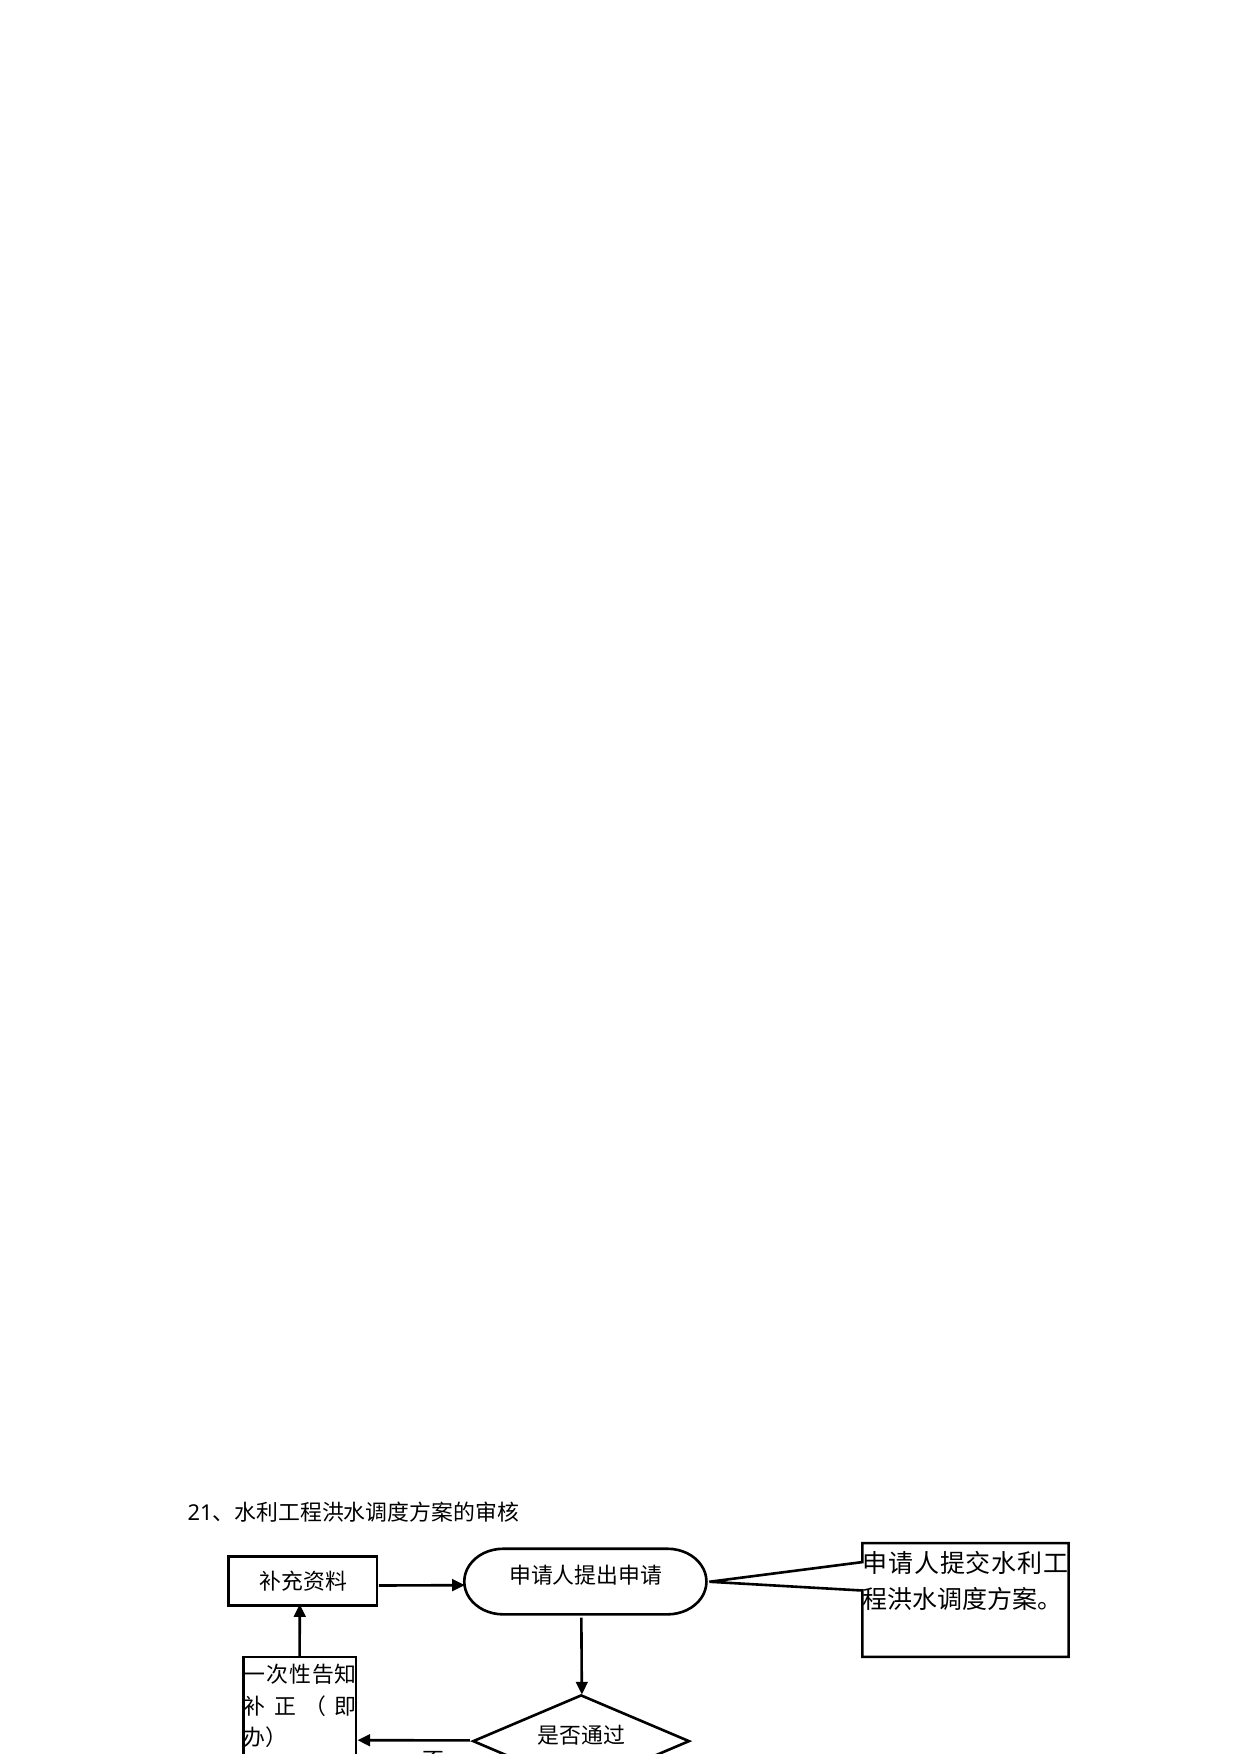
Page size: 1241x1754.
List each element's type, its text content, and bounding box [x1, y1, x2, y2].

text 21、水利工程洪水调度方案的审核 [187, 1494, 1053, 1527]
